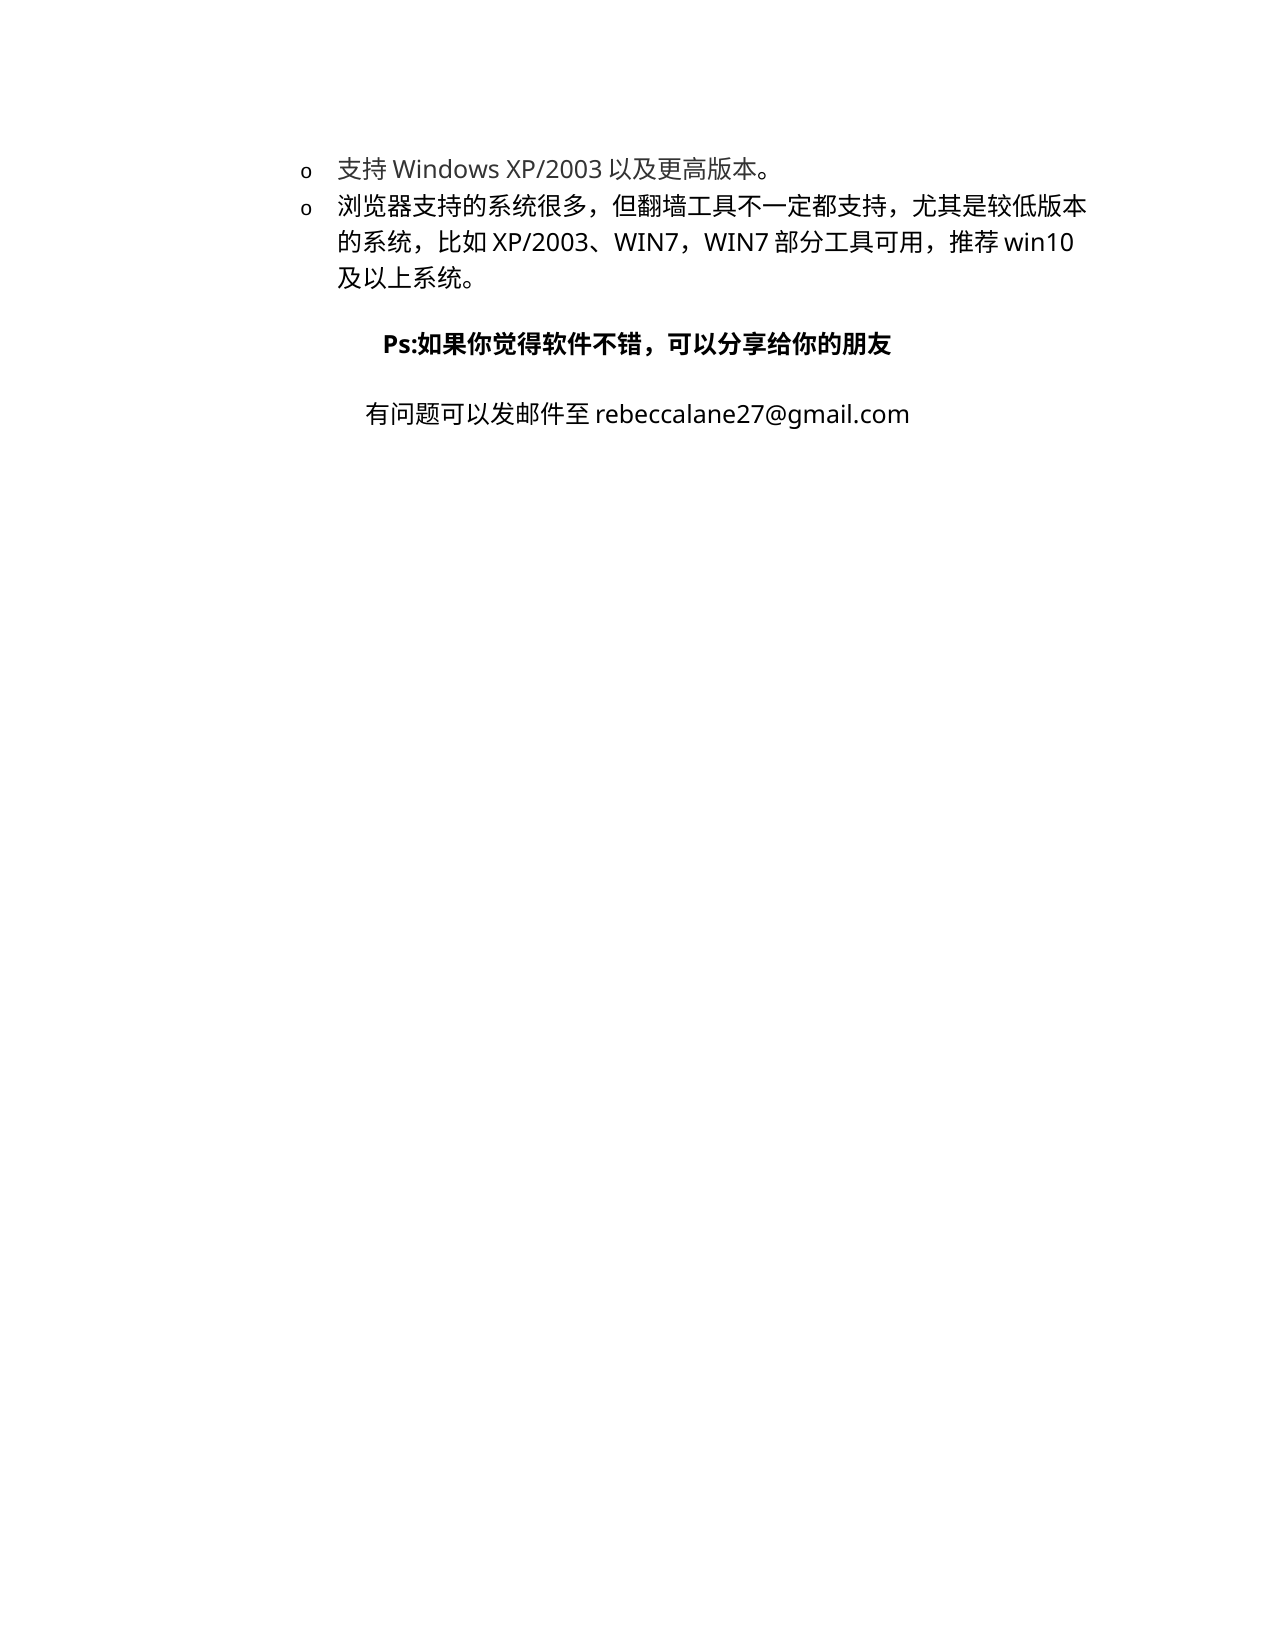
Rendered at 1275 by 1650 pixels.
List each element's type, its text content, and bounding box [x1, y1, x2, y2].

text Ps:如果你觉得软件不错，可以分享给你的朋友 [187, 324, 1087, 360]
list 浏览器支持的系统很多，但翻墙工具不一定都支持，尤其是较低版本的系统，比如XP/2003、WIN7，WIN7部分工具可用，推荐win10及以上系统。 [300, 186, 1087, 295]
list 支持Windows XP/2003以及更高版本。 [300, 150, 1087, 186]
text 有问题可以发邮件至rebeccalane27@gmail.com [187, 394, 1087, 431]
